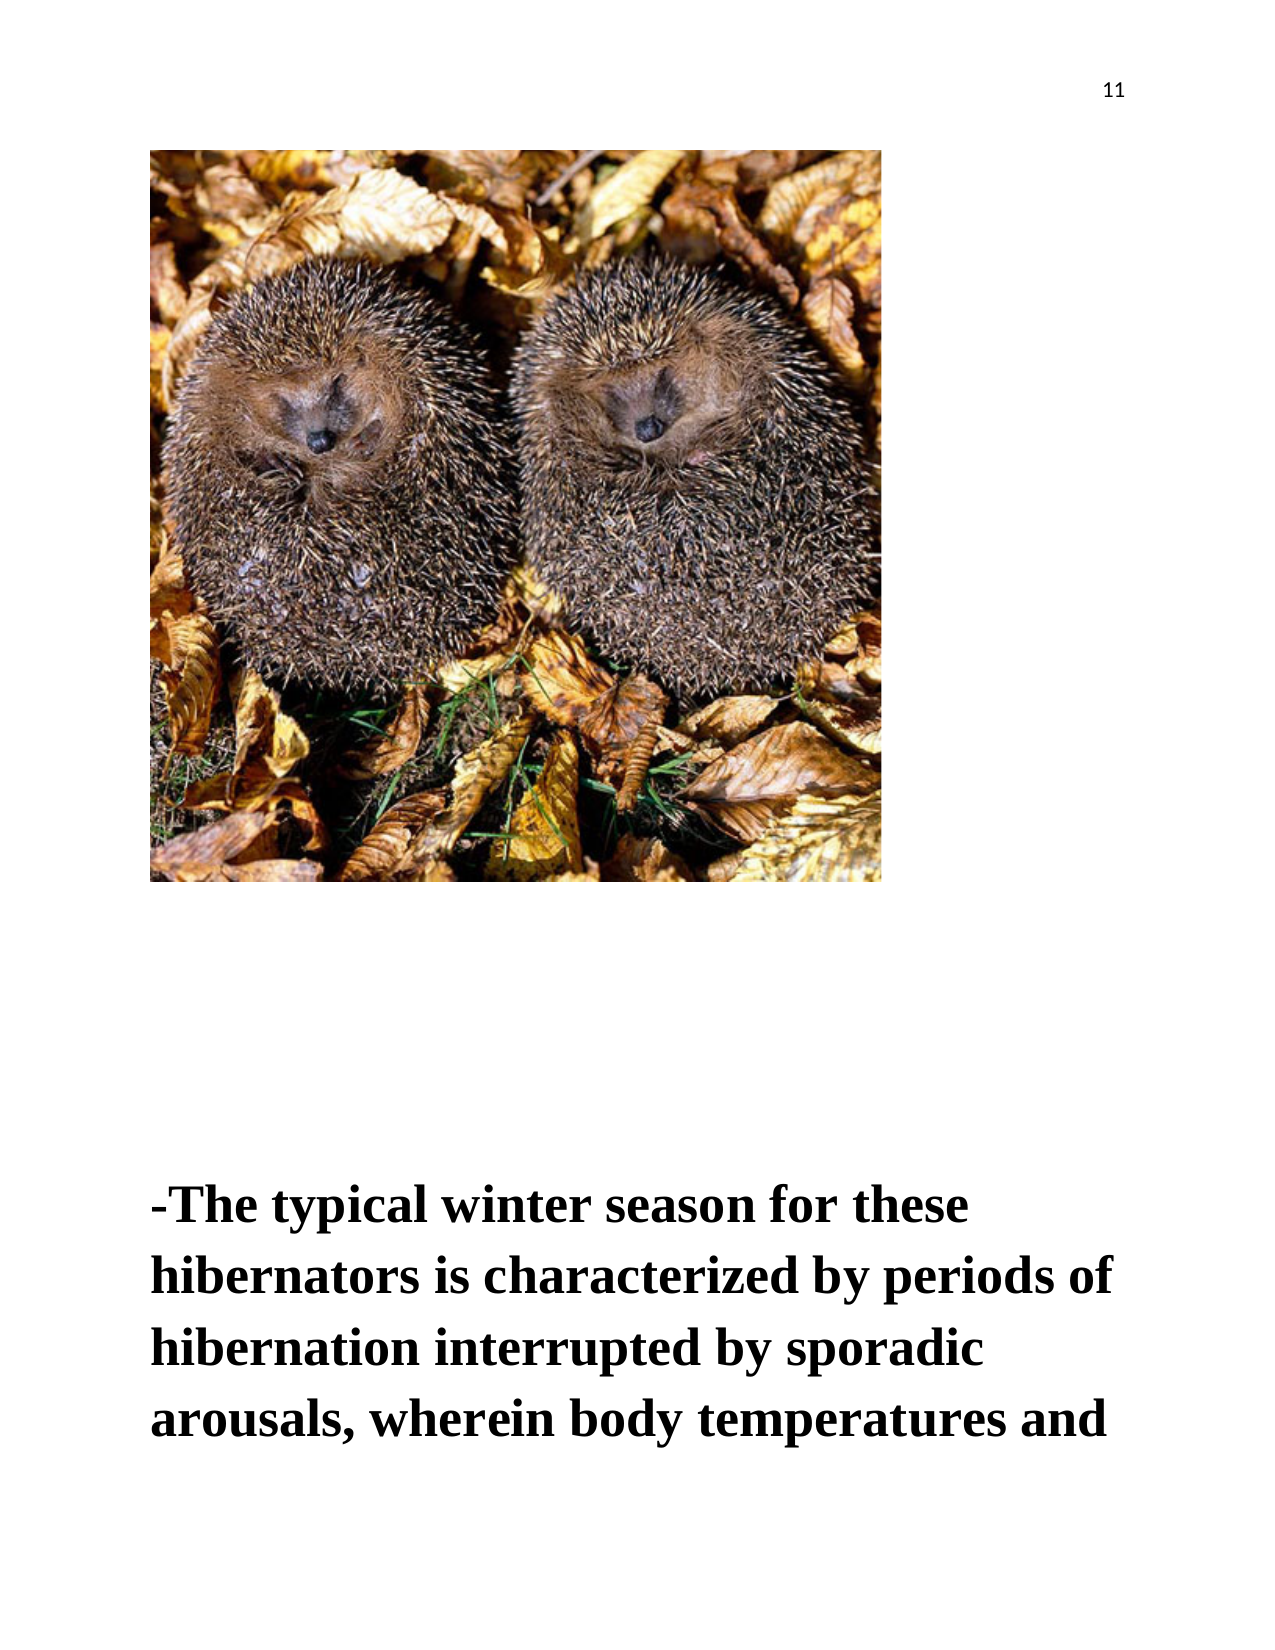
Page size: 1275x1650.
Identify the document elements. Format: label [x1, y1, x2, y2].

text [150, 1172, 1125, 1449]
picture [150, 150, 882, 882]
